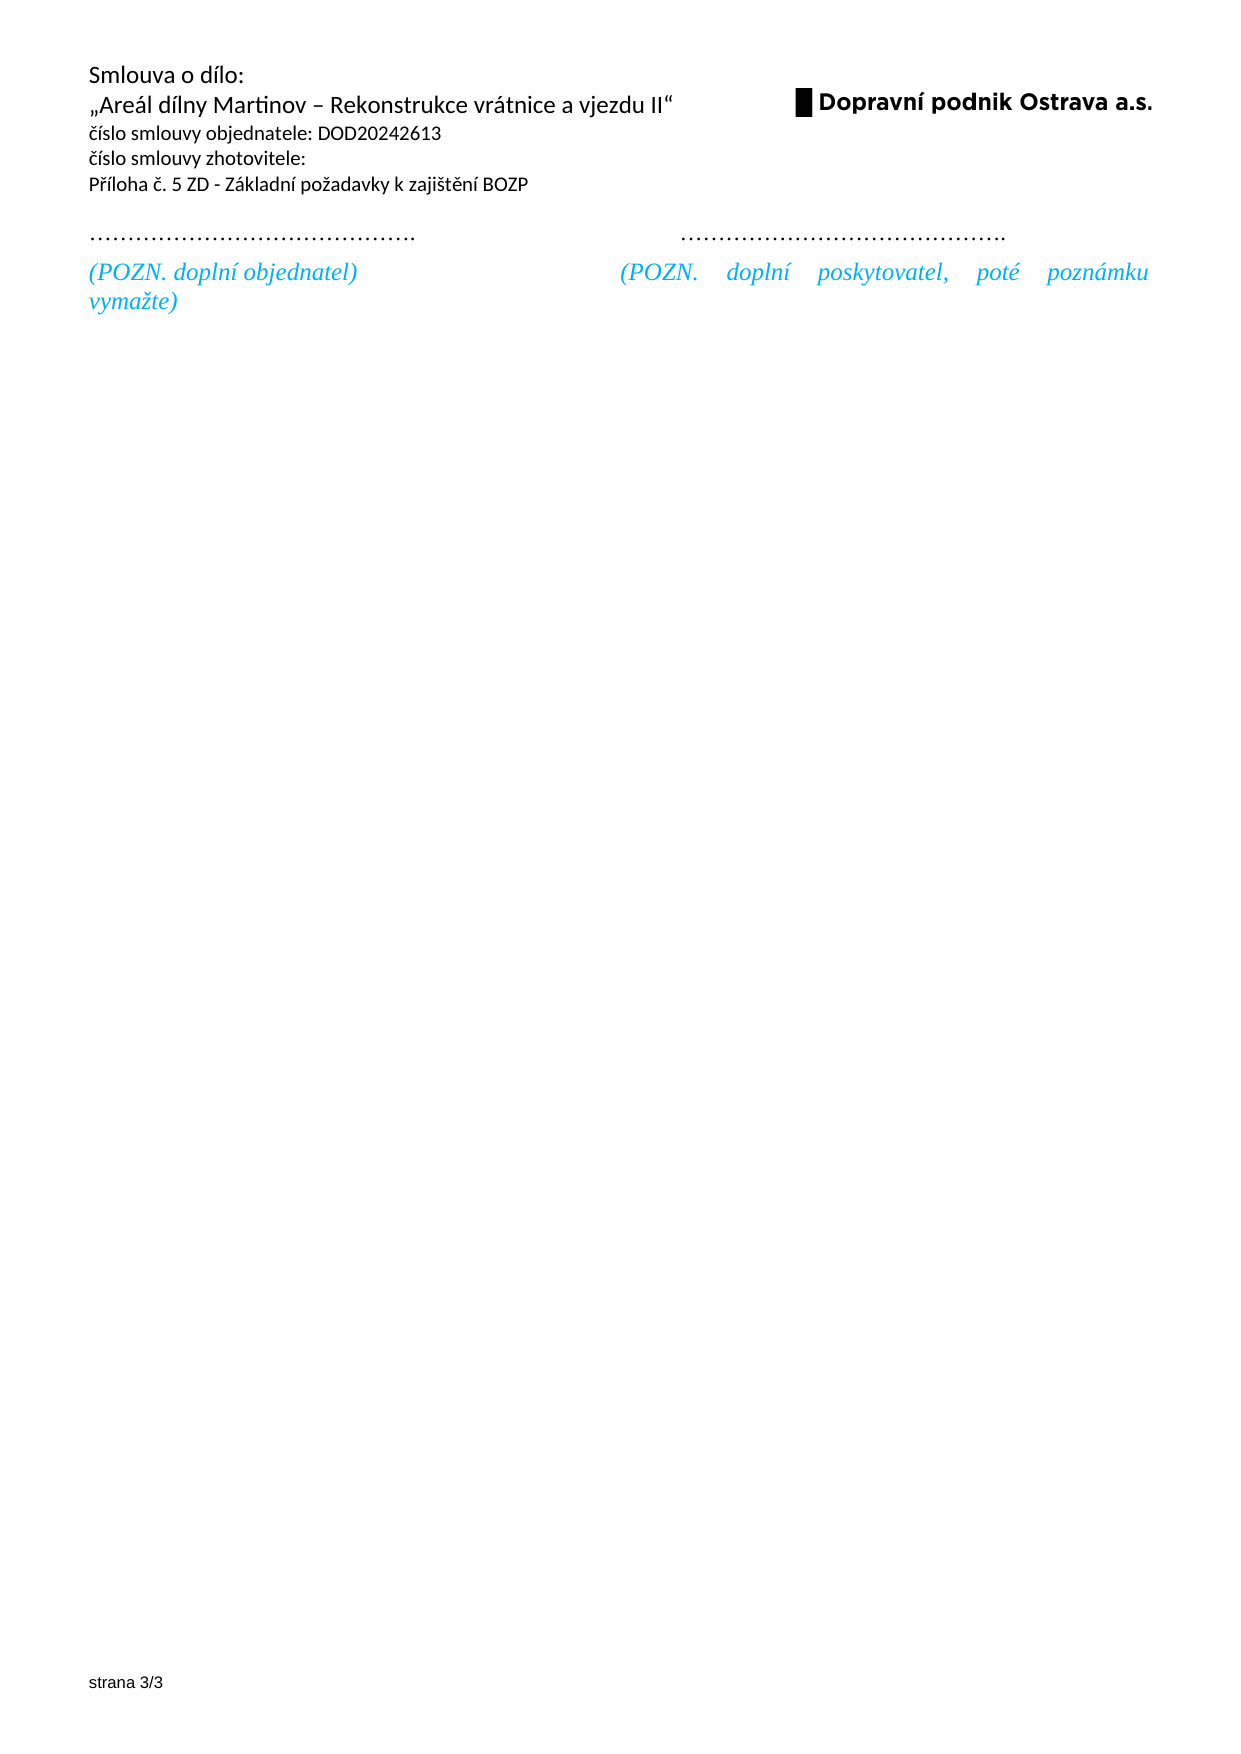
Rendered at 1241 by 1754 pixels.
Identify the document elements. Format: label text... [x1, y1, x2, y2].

picture [795, 88, 1152, 117]
text ……………………………………. ……………………………………. [89, 218, 1152, 245]
text (POZN. doplní objednatel) (POZN. doplní poskytovatel, poté poznámku vymažte) [89, 257, 1152, 315]
